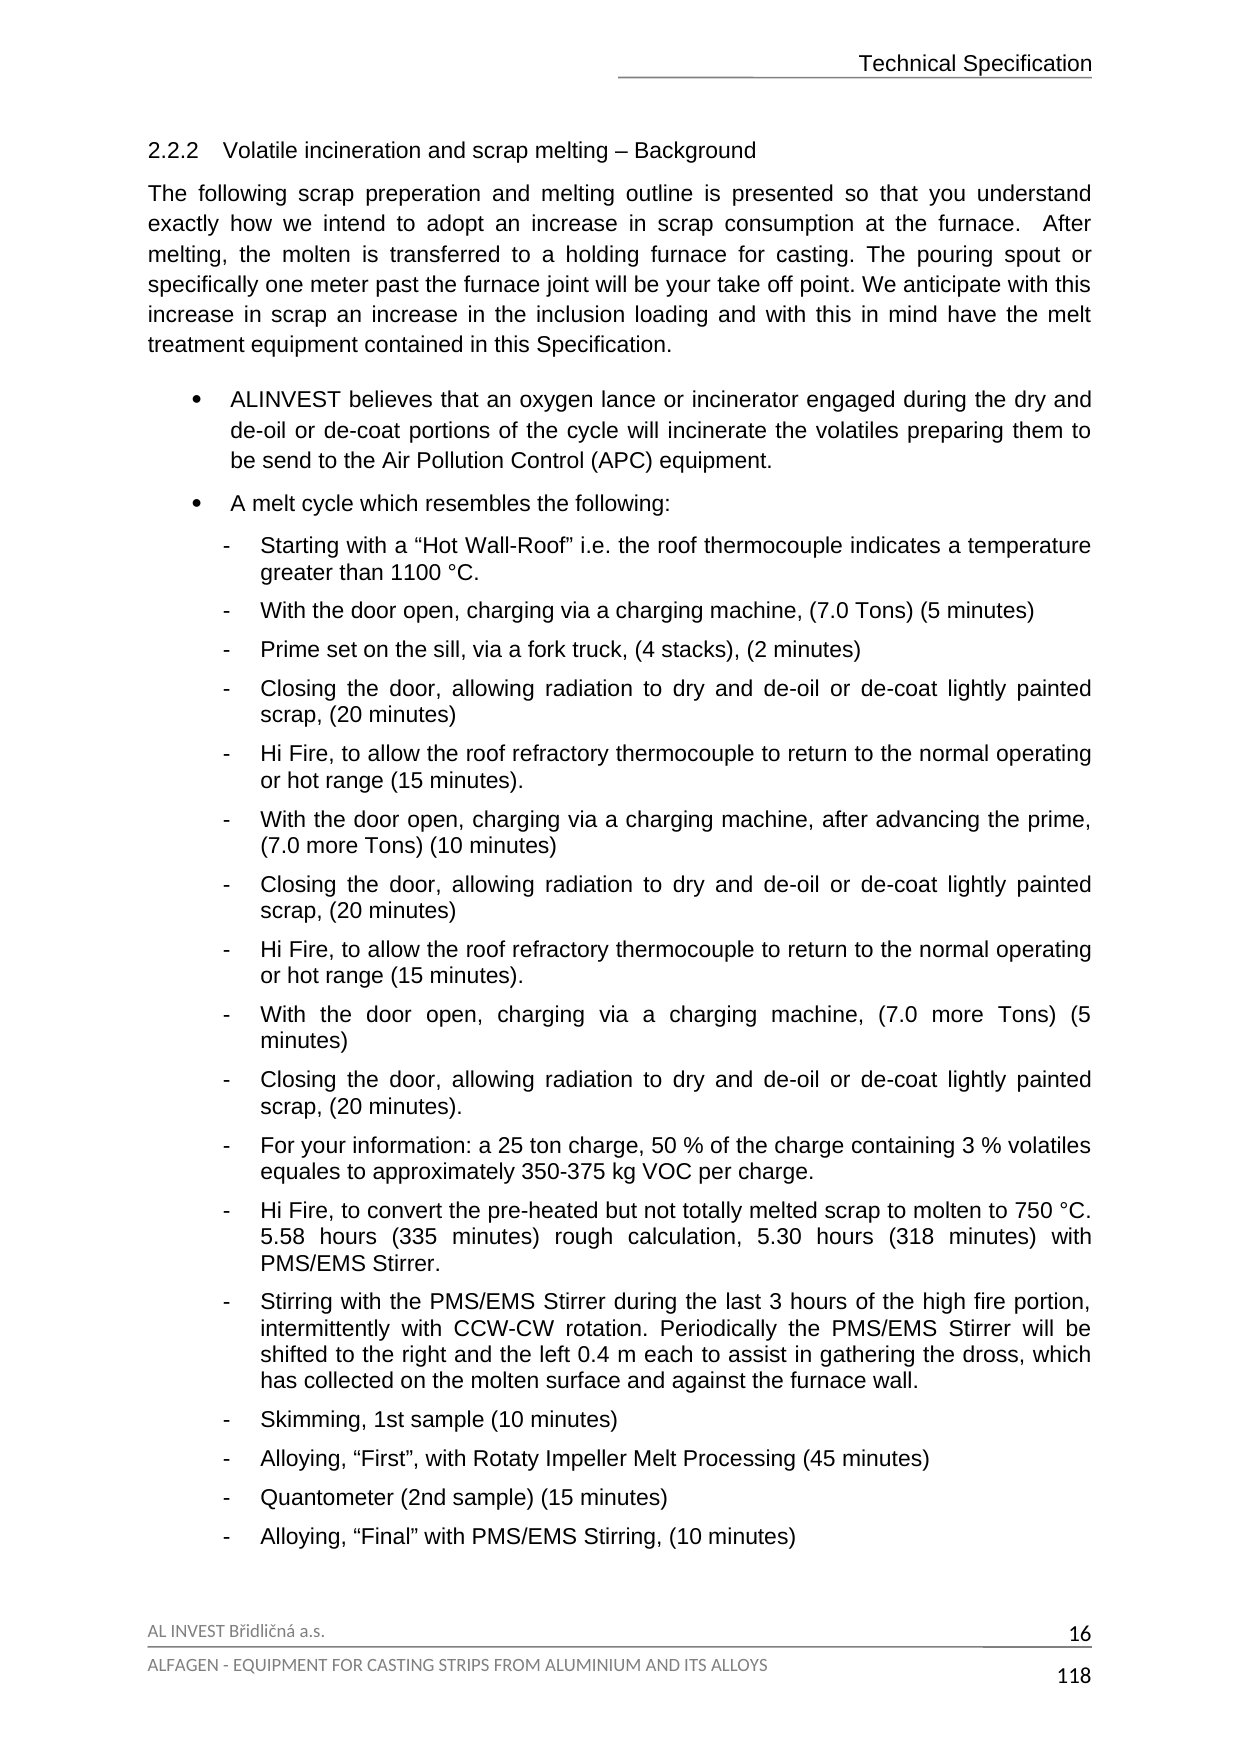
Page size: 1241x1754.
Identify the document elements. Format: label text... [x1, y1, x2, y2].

list Stirring with the PMS/EMS Stirrer during the last 3 hours of the high fire portion, intermittently with CCW-CW rotation. Periodically the PMS/EMS Stirrer will be shifted to the right and the left 0.4 m each to assist in gathering the dross, which has collected on the molten surface and against the furnace wall. [223, 1288, 1092, 1394]
list Alloying, “Final” with PMS/EMS Stirring, (10 minutes) [223, 1523, 1092, 1549]
list Closing the door, allowing radiation to dry and de-oil or de-coat lightly painted scrap, (20 minutes). [223, 1066, 1092, 1119]
list For your information: a 25 ton charge, 50 % of the charge containing 3 % volatiles equales to approximately 350-375 kg VOC per charge. [223, 1132, 1092, 1184]
list A melt cycle which resembles the following: [193, 489, 1092, 516]
list Quantometer (2nd sample) (15 minutes) [223, 1484, 1092, 1510]
list Hi Fire, to allow the roof refractory thermocouple to return to the normal operating or hot range (15 minutes). [223, 936, 1092, 989]
list Alloying, “First”, with Rotaty Impeller Melt Processing (45 minutes) [223, 1445, 1092, 1471]
list Hi Fire, to convert the pre-heated but not totally melted scrap to molten to 750 °C. 5.58 hours (335 minutes) rough calculation, 5.30 hours (318 minutes) with PMS/EMS Stirrer. [223, 1197, 1092, 1276]
list Hi Fire, to allow the roof refractory thermocouple to return to the normal operating or hot range (15 minutes). [223, 740, 1092, 793]
list With the door open, charging via a charging machine, (7.0 Tons) (5 minutes) [223, 597, 1092, 624]
text Volatile incineration and scrap melting – Background [148, 137, 1092, 164]
list Starting with a “Hot Wall-Roof” i.e. the roof thermocouple indicates a temperature greater than 1100 °C. [223, 532, 1092, 585]
list With the door open, charging via a charging machine, after advancing the prime, (7.0 more Tons) (10 minutes) [223, 806, 1092, 858]
list Closing the door, allowing radiation to dry and de-oil or de-coat lightly painted scrap, (20 minutes) [223, 675, 1092, 728]
list ALINVEST believes that an oxygen lance or incinerator engaged during the dry and de-oil or de-coat portions of the cycle will incinerate the volatiles preparing them to be send to the Air Pollution Control (APC) equipment. [193, 386, 1092, 473]
list Closing the door, allowing radiation to dry and de-oil or de-coat lightly painted scrap, (20 minutes) [223, 871, 1092, 923]
text The following scrap preperation and melting outline is presented so that you understand exactly how we intend to adopt an increase in scrap consumption at the furnace. After melting, the molten is transferred to a holding furnace for casting. The pouring spout or specifically one meter past the furnace joint will be your take off point. We anticipate with this increase in scrap an increase in the inclusion loading and with this in mind have the melt treatment equipment contained in this Specification. [148, 180, 1092, 357]
list Prime set on the sill, via a fork truck, (4 stacks), (2 minutes) [223, 636, 1092, 663]
list Skimming, 1st sample (10 minutes) [223, 1406, 1092, 1433]
list With the door open, charging via a charging machine, (7.0 more Tons) (5 minutes) [223, 1001, 1092, 1054]
